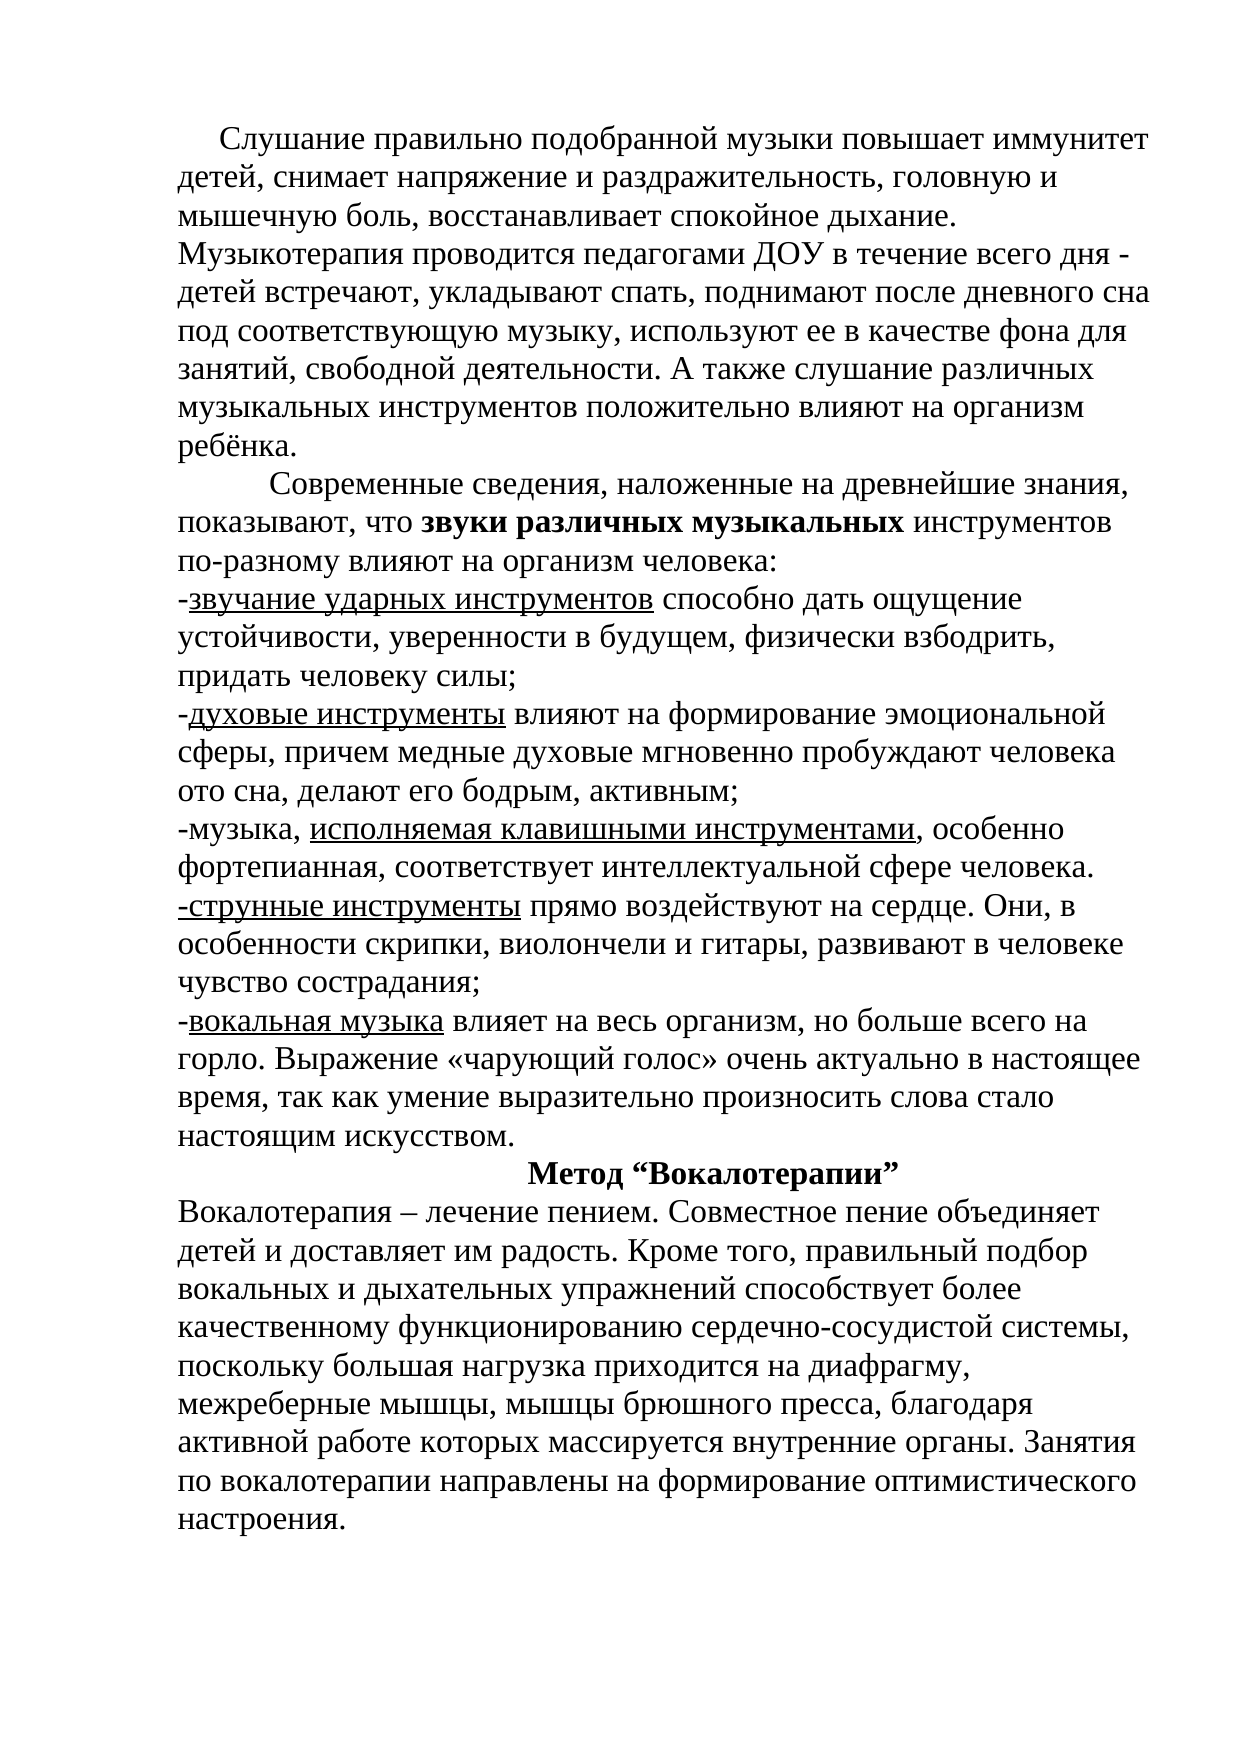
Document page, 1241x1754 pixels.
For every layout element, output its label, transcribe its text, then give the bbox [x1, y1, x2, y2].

text Слушание правильно подобранной музыки повышает иммунитет детей, снимает напряжение и раздражительность, головную и мышечную боль, восстанавливает спокойное дыхание. Музыкотерапия проводится педагогами ДОУ в течение всего дня - детей встречают, укладывают спать, поднимают после дневного сна под соответствующую музыку, используют ее в качестве фона для занятий, свободной деятельности. А также слушание различных музыкальных инструментов положительно влияют на организм ребёнка. [177, 118, 1152, 463]
text Современные сведения, наложенные на древнейшие знания, показывают, что звуки различных музыкальных инструментов по-разному влияют на организм человека: [177, 463, 1152, 578]
text -музыка, исполняемая клавишными инструментами, особенно фортепианная, соответствует интеллектуальной сфере человека. [177, 808, 1152, 885]
text -духовые инструменты влияют на формирование эмоциональной сферы, причем медные духовые мгновенно пробуждают человека ото сна, делают его бодрым, активным; [177, 693, 1152, 808]
text -струнные инструменты прямо воздействуют на сердце. Они, в особенности скрипки, виолончели и гитары, развивают в человеке чувство сострадания; [177, 885, 1152, 1000]
text Вокалотерапия – лечение пением. Совместное пение объединяет детей и доставляет им радость. Кроме того, правильный подбор вокальных и дыхательных упражнений способствует более качественному функционированию сердечно-сосудистой системы, поскольку большая нагрузка приходится на диафрагму, межреберные мышцы, мышцы брюшного пресса, благодаря активной работе которых массируется внутренние органы. Занятия по вокалотерапии направлены на формирование оптимистического настроения. [177, 1191, 1152, 1536]
text -вокальная музыка влияет на весь организм, но больше всего на горло. Выражение «чарующий голос» очень актуально в настоящее время, так как умение выразительно произносить слова стало настоящим искусством. [177, 1000, 1152, 1153]
text Метод “Вокалотерапии” [177, 1153, 1152, 1191]
text -звучание ударных инструментов способно дать ощущение устойчивости, уверенности в будущем, физически взбодрить, придать человеку силы; [177, 578, 1152, 693]
